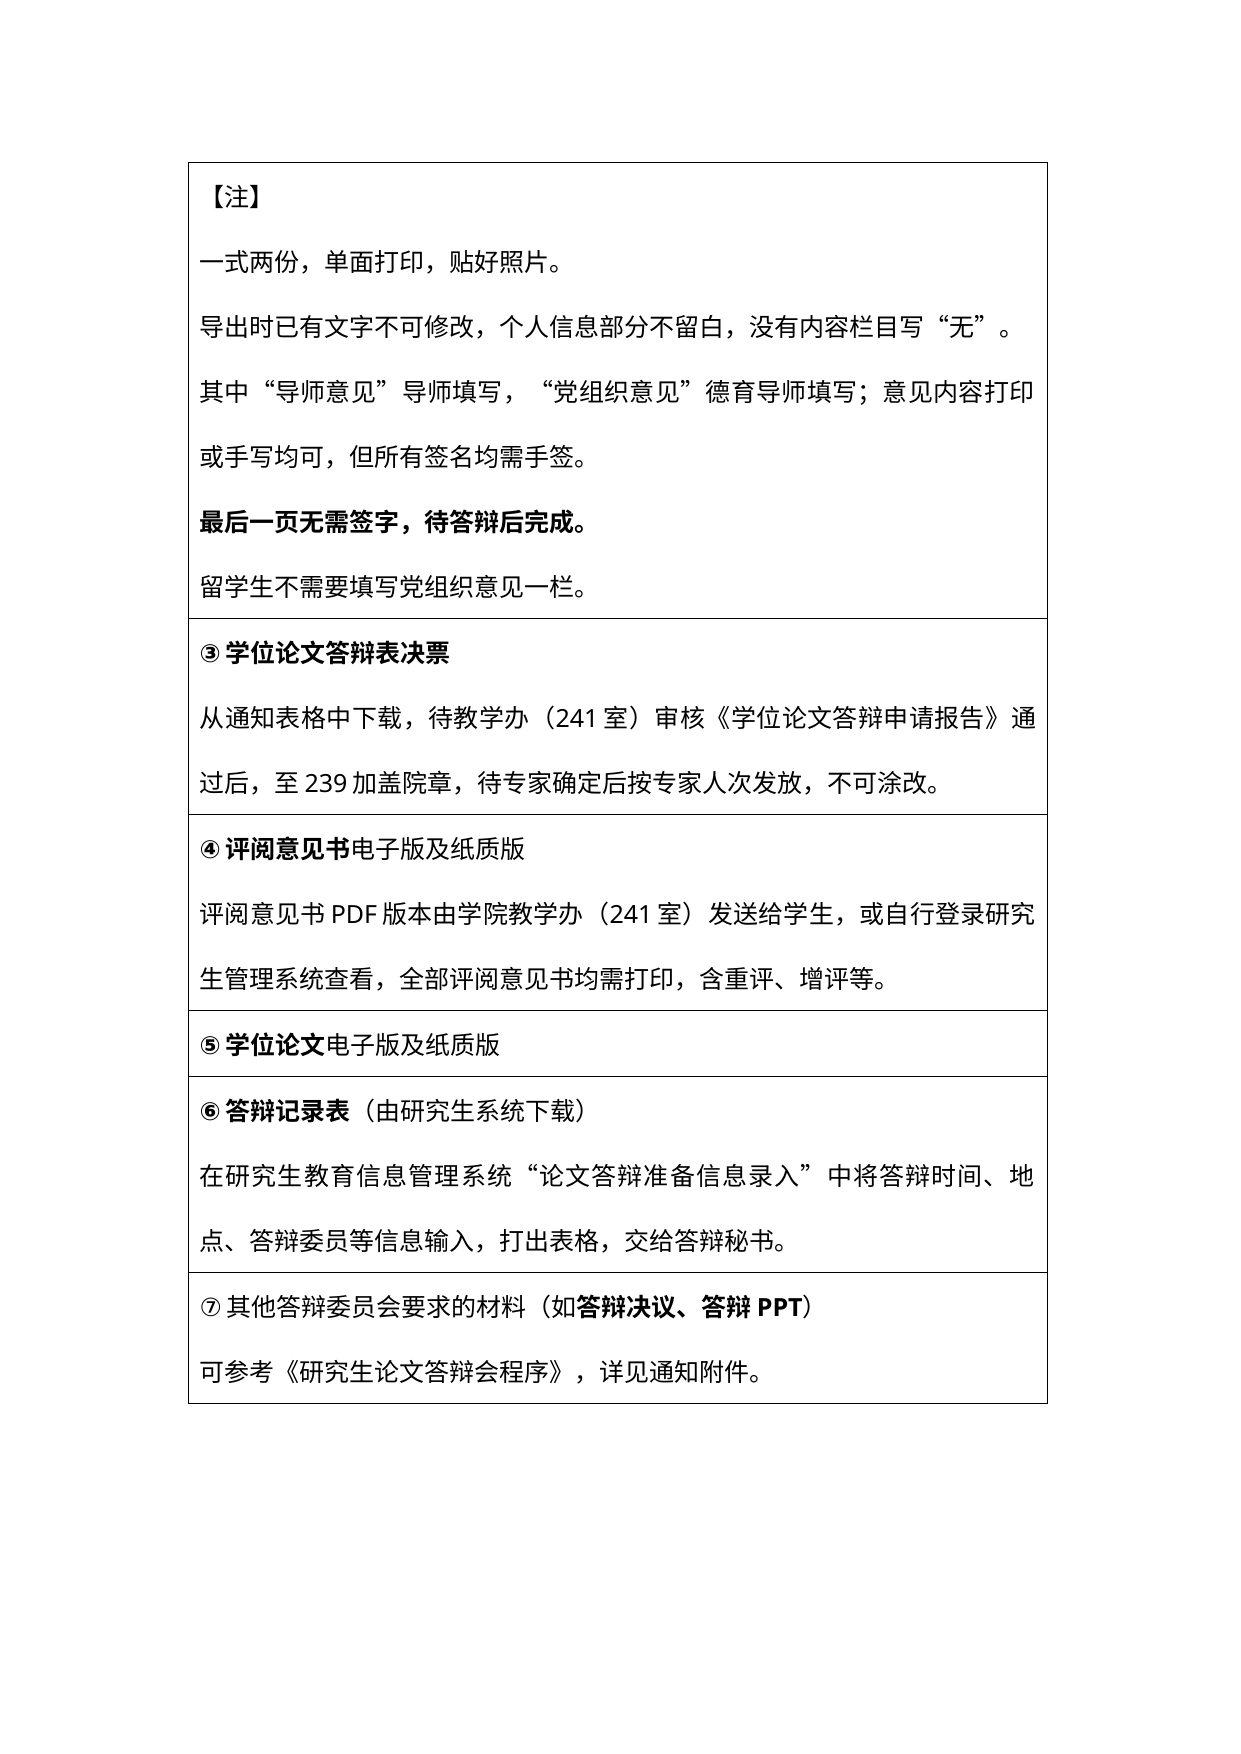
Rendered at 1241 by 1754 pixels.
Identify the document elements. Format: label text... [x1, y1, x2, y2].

table_cell ③学位论文答辩表决票 从通知表格中下载，待教学办（241室）审核《学位论文答辩申请报告》通过后，至239加盖院章，待专家确定后按专家人次发放，不可涂改。 [189, 619, 1047, 814]
table_cell ⑥答辩记录表（由研究生系统下载） 在研究生教育信息管理系统“论文答辩准备信息录入”中将答辩时间、地点、答辩委员等信息输入，打出表格，交给答辩秘书。 [189, 1077, 1047, 1272]
table_cell ④评阅意见书电子版及纸质版 评阅意见书PDF版本由学院教学办（241室）发送给学生，或自行登录研究生管理系统查看，全部评阅意见书均需打印，含重评、增评等。 [189, 815, 1047, 1010]
table_cell ⑦其他答辩委员会要求的材料（如答辩决议、答辩PPT） 可参考《研究生论文答辩会程序》，详见通知附件。 [189, 1273, 1047, 1403]
table_cell ⑤学位论文电子版及纸质版 [189, 1011, 1047, 1076]
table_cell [189, 163, 1047, 618]
